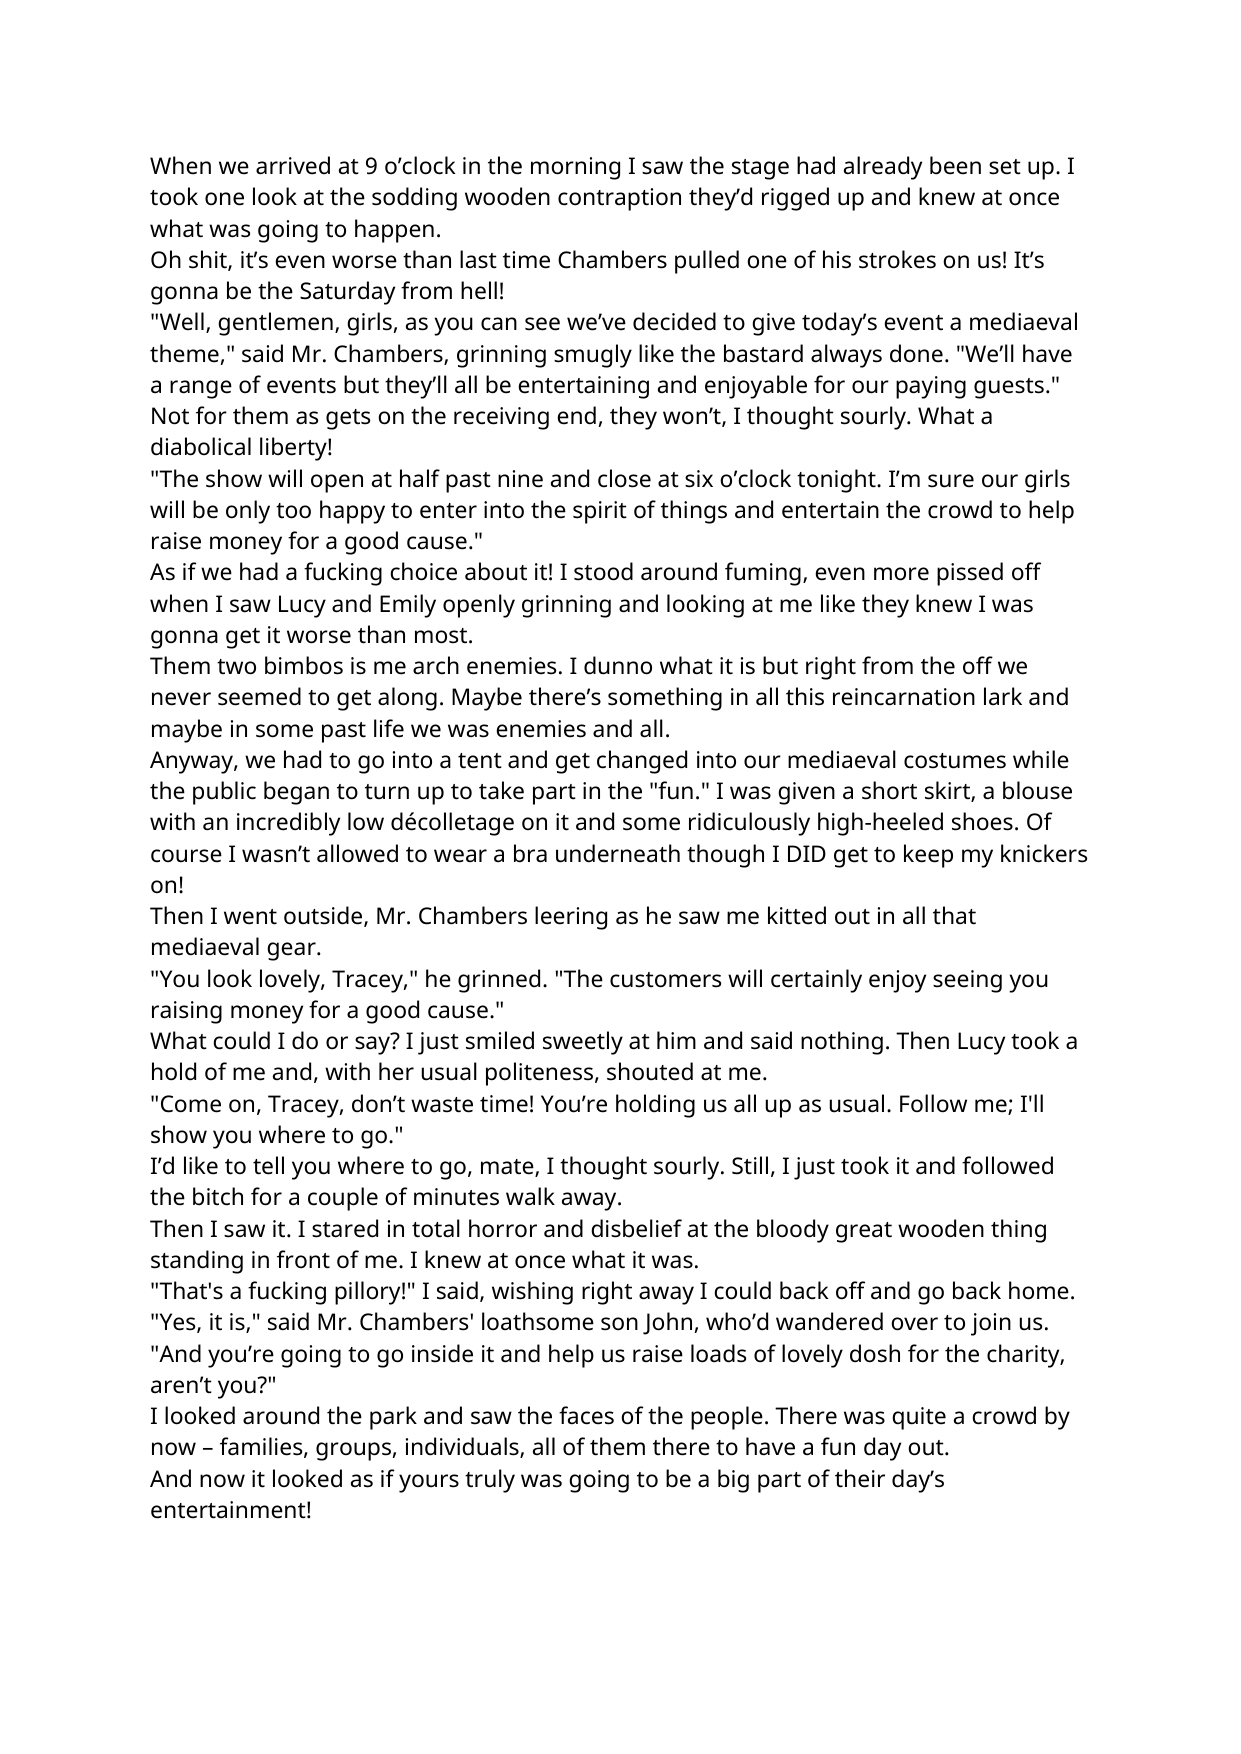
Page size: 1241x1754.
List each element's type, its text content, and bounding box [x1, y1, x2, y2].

text Then I went outside, Mr. Chambers leering as he saw me kitted out in all that mediaeval gear. [150, 900, 1090, 962]
text I looked around the park and saw the faces of the people. There was quite a crowd by now – families, groups, individuals, all of them there to have a fun day out. [150, 1400, 1090, 1462]
text What could I do or say? I just smiled sweetly at him and said nothing. Then Lucy took a hold of me and, with her usual politeness, shouted at me. [150, 1025, 1090, 1087]
text Anyway, we had to go into a tent and get changed into our mediaeval costumes while the public began to turn up to take part in the "fun." I was given a short skirt, a blouse with an incredibly low décolletage on it and some ridiculously high-heeled shoes. Of course I wasn’t allowed to wear a bra underneath though I DID get to keep my knickers on! [150, 744, 1090, 900]
text Not for them as gets on the receiving end, they won’t, I thought sourly. What a diabolical liberty! [150, 400, 1090, 462]
text Then I saw it. I stared in total horror and disbelief at the bloody great wooden thing standing in front of me. I knew at once what it was. [150, 1212, 1090, 1275]
text "Well, gentlemen, girls, as you can see we’ve decided to give today’s event a mediaeval theme," said Mr. Chambers, grinning smugly like the bastard always done. "We’ll have a range of events but they’ll all be entertaining and enjoyable for our paying guests." [150, 306, 1090, 400]
text I’d like to tell you where to go, mate, I thought sourly. Still, I just took it and followed the bitch for a couple of minutes walk away. [150, 1150, 1090, 1212]
text And now it looked as if yours truly was going to be a big part of their day’s entertainment! [150, 1462, 1090, 1525]
text "The show will open at half past nine and close at six o’clock tonight. I’m sure our girls will be only too happy to enter into the spirit of things and entertain the crowd to help raise money for a good cause." [150, 462, 1090, 556]
text Oh shit, it’s even worse than last time Chambers pulled one of his strokes on us! It’s gonna be the Saturday from hell! [150, 244, 1090, 306]
text As if we had a fucking choice about it! I stood around fuming, even more pissed off when I saw Lucy and Emily openly grinning and looking at me like they knew I was gonna get it worse than most. [150, 556, 1090, 650]
text "Come on, Tracey, don’t waste time! You’re holding us all up as usual. Follow me; I'll show you where to go." [150, 1087, 1090, 1150]
text When we arrived at 9 o’clock in the morning I saw the stage had already been set up. I took one look at the sodding wooden contraption they’d rigged up and knew at once what was going to happen. [150, 150, 1090, 244]
text Them two bimbos is me arch enemies. I dunno what it is but right from the off we never seemed to get along. Maybe there’s something in all this reincarnation lark and maybe in some past life we was enemies and all. [150, 650, 1090, 744]
text "That's a fucking pillory!" I said, wishing right away I could back off and go back home. [150, 1275, 1090, 1306]
text "You look lovely, Tracey," he grinned. "The customers will certainly enjoy seeing you raising money for a good cause." [150, 962, 1090, 1025]
text "Yes, it is," said Mr. Chambers' loathsome son John, who’d wandered over to join us. "And you’re going to go inside it and help us raise loads of lovely dosh for the charity, aren’t you?" [150, 1306, 1090, 1400]
